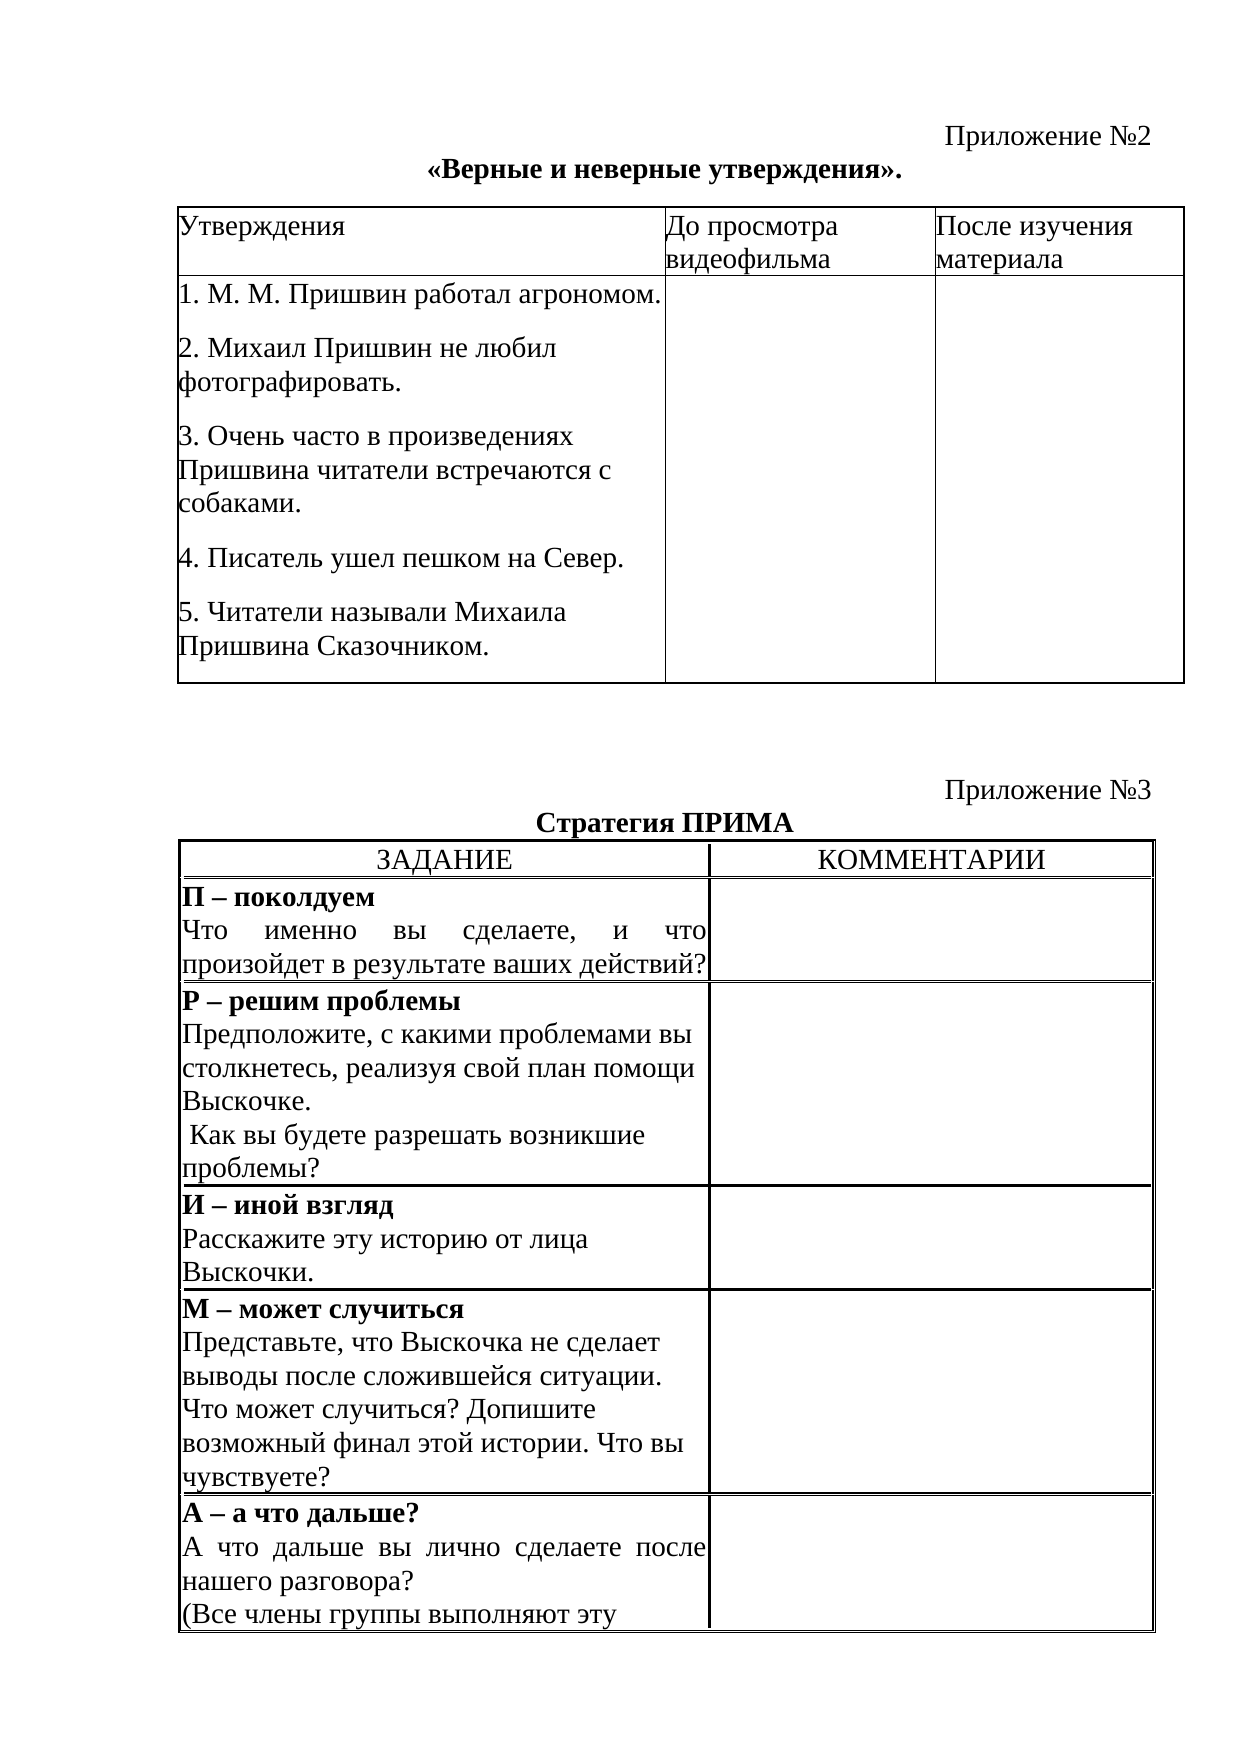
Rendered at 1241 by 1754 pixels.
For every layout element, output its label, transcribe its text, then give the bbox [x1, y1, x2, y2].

table_cell М – может случиться Представьте, что Выскочка не сделает выводы после сложившейся ситуации. Что может случиться? Допишите возможный финал этой истории. Что вы чувствуете? [180, 1288, 708, 1492]
table_header ЗАДАНИЕ [181, 842, 709, 876]
table_cell П – поколдуем Что именно вы сделаете, и что произойдет в результате ваших действий? [180, 876, 709, 979]
text Приложение №3 [177, 772, 1152, 805]
table_cell [711, 1184, 1152, 1288]
table_cell [936, 276, 1183, 682]
table_cell [709, 876, 1154, 979]
table_cell Р – решим проблемы Предположите, с какими проблемами вы столкнетесь, реализуя свой план помощи Выскочке. Как вы будете разрешать возникшие проблемы? [181, 980, 708, 1184]
table_cell 1. М. М. Пришвин работал агрономом. 2. Михаил Пришвин не любил фотографировать. 3. Очень часто в произведениях Пришвина читатели встречаются с собаками. 4. Писатель ушел пешком на Север. 5. Читатели называли Михаила Пришвина Сказочником. [179, 276, 665, 682]
table_cell И – иной взгляд Расскажите эту историю от лица Выскочки. [181, 1184, 708, 1288]
table_cell [711, 1288, 1154, 1492]
text Стратегия ПРИМА [177, 805, 1152, 839]
table_header До просмотра видеофильма [666, 208, 935, 275]
table_header Утверждения [179, 208, 665, 275]
table_cell [711, 980, 1153, 1184]
text Приложение №2 [177, 118, 1152, 152]
table_header После изучения материала [936, 208, 1183, 275]
table_header КОММЕНТАРИИ [709, 842, 1152, 876]
table_cell [666, 276, 935, 682]
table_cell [181, 1492, 709, 1630]
table_cell [709, 1492, 1153, 1630]
text «Верные и неверные утверждения». [177, 152, 1152, 185]
